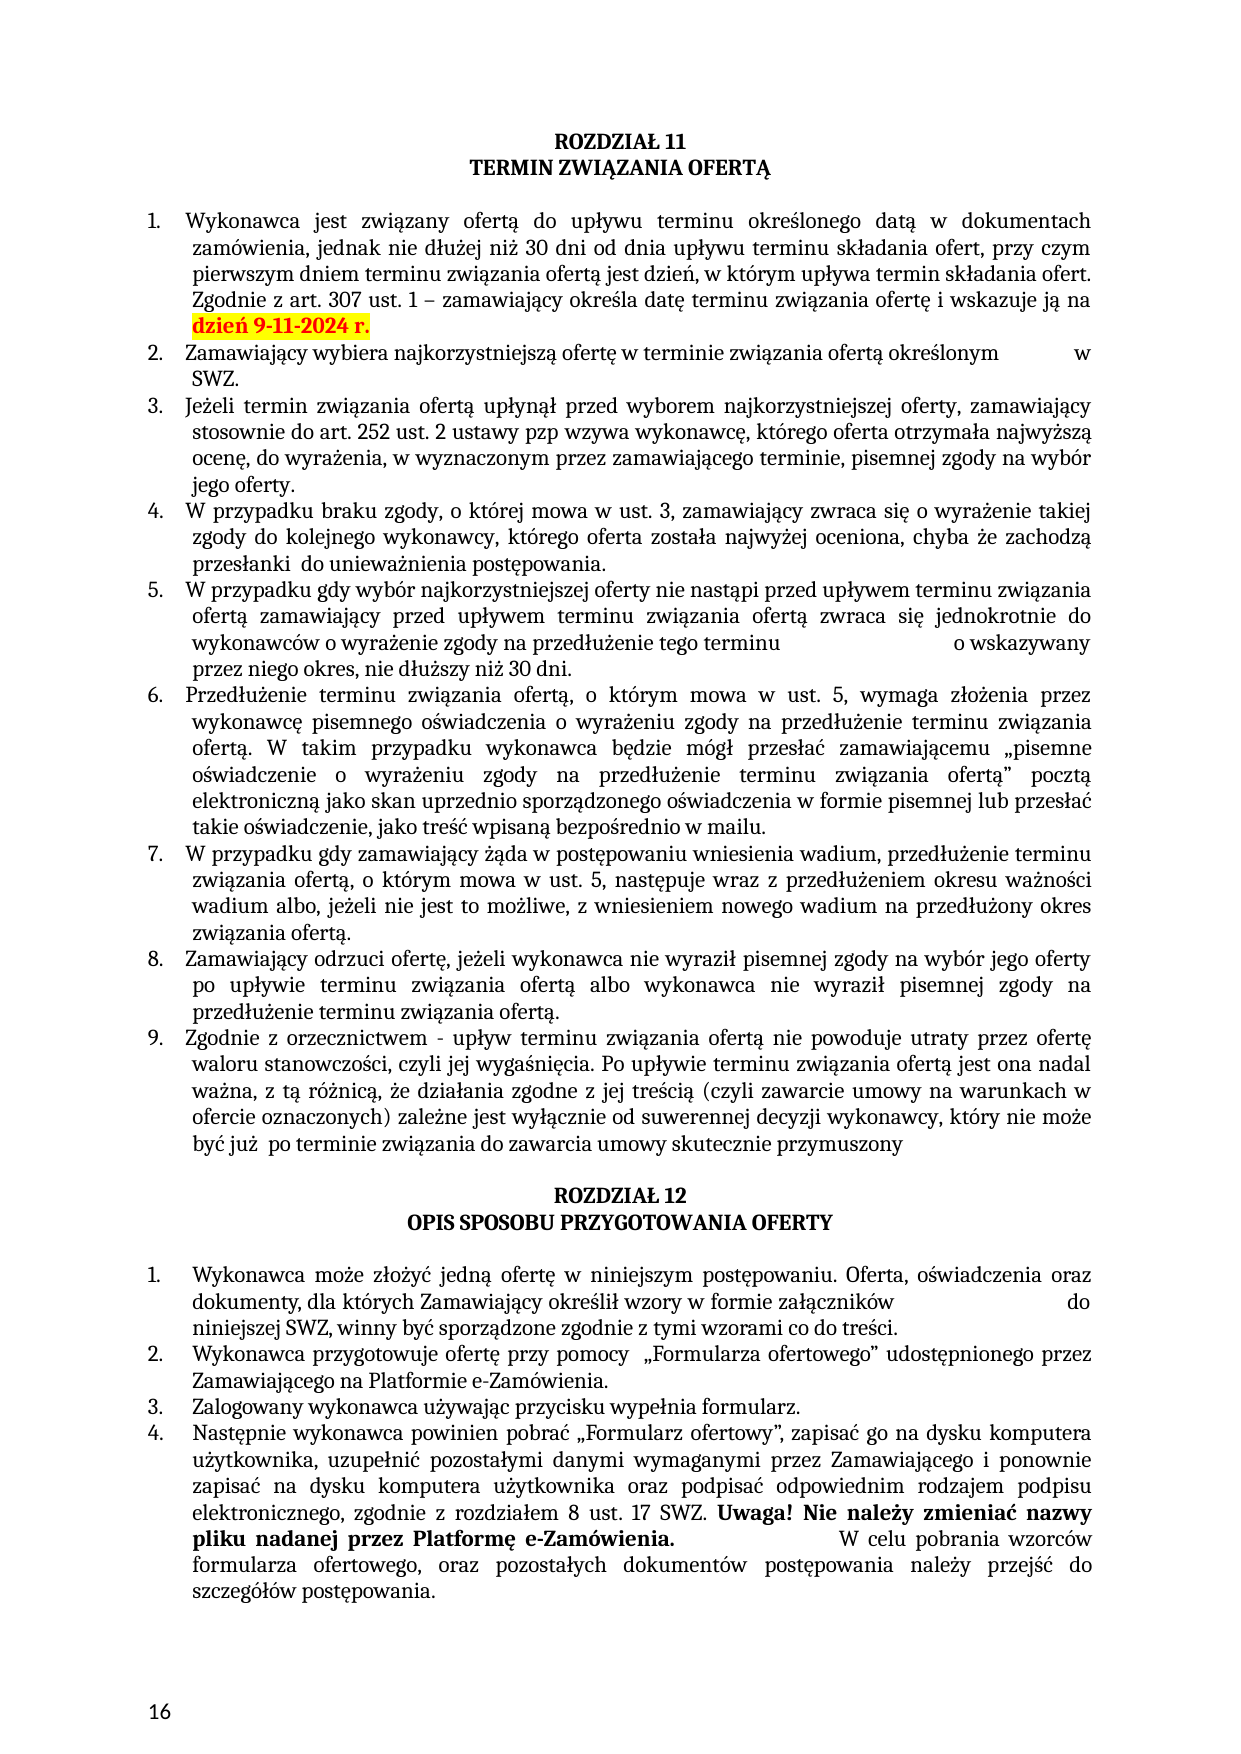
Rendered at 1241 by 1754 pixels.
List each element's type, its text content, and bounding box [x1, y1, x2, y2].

list Wykonawca może złożyć jedną ofertę w niniejszym postępowaniu. Oferta, oświadczenia oraz dokumenty, dla których Zamawiający określił wzory w formie załączników do niniejszej SWZ, winny być sporządzone zgodnie z tymi wzorami co do treści. [148, 1262, 1093, 1341]
list Wykonawca jest związany ofertą do upływu terminu określonego datą w dokumentach zamówienia, jednak nie dłużej niż 30 dni od dnia upływu terminu składania ofert, przy czym pierwszym dniem terminu związania ofertą jest dzień, w którym upływa termin składania ofert. Zgodnie z art. 307 ust. 1 – zamawiający określa datę terminu związania ofertę i wskazuje ją na dzień 9-11-2024 r. [148, 208, 1093, 340]
list Przedłużenie terminu związania ofertą, o którym mowa w ust. 5, wymaga złożenia przez wykonawcę pisemnego oświadczenia o wyrażeniu zgody na przedłużenie terminu związania ofertą. W takim przypadku wykonawca będzie mógł przesłać zamawiającemu „pisemne oświadczenie o wyrażeniu zgody na przedłużenie terminu związania ofertą” pocztą elektroniczną jako skan uprzednio sporządzonego oświadczenia w formie pisemnej lub przesłać takie oświadczenie, jako treść wpisaną bezpośrednio w mailu. [148, 682, 1093, 840]
list Zalogowany wykonawca używając przycisku wypełnia formularz. [148, 1394, 1093, 1420]
text TERMIN ZWIĄZANIA OFERTĄ [148, 155, 1093, 182]
list Wykonawca przygotowuje ofertę przy pomocy „Formularza ofertowego” udostępnionego przez Zamawiającego na Platformie e-Zamówienia. [148, 1341, 1093, 1394]
list Jeżeli termin związania ofertą upłynął przed wyborem najkorzystniejszej oferty, zamawiający stosownie do art. 252 ust. 2 ustawy pzp wzywa wykonawcę, którego oferta otrzymała najwyższą ocenę, do wyrażenia, w wyznaczonym przez zamawiającego terminie, pisemnej zgody na wybór jego oferty. [148, 392, 1093, 498]
list W przypadku gdy zamawiający żąda w postępowaniu wniesienia wadium, przedłużenie terminu związania ofertą, o którym mowa w ust. 5, następuje wraz z przedłużeniem okresu ważności wadium albo, jeżeli nie jest to możliwe, z wniesieniem nowego wadium na przedłużony okres związania ofertą. [148, 840, 1093, 946]
list Zamawiający wybiera najkorzystniejszą ofertę w terminie związania ofertą określonym w SWZ. [148, 340, 1093, 392]
list Zamawiający odrzuci ofertę, jeżeli wykonawca nie wyraził pisemnej zgody na wybór jego oferty po upływie terminu związania ofertą albo wykonawca nie wyraził pisemnej zgody na przedłużenie terminu związania ofertą. [148, 946, 1093, 1025]
list W przypadku gdy wybór najkorzystniejszej oferty nie nastąpi przed upływem terminu związania ofertą zamawiający przed upływem terminu związania ofertą zwraca się jednokrotnie do wykonawców o wyrażenie zgody na przedłużenie tego terminu o wskazywany przez niego okres, nie dłuższy niż 30 dni. [148, 577, 1093, 682]
text ROZDZIAŁ 11 [148, 129, 1093, 155]
text OPIS SPOSOBU PRZYGOTOWANIA OFERTY [148, 1209, 1093, 1236]
list Zgodnie z orzecznictwem - upływ terminu związania ofertą nie powoduje utraty przez ofertę waloru stanowczości, czyli jej wygaśnięcia. Po upływie terminu związania ofertą jest ona nadal ważna, z tą różnicą, że działania zgodne z jej treścią (czyli zawarcie umowy na warunkach w ofercie oznaczonych) zależne jest wyłącznie od suwerennej decyzji wykonawcy, który nie może być już po terminie związania do zawarcia umowy skutecznie przymuszony [148, 1025, 1093, 1157]
list W przypadku braku zgody, o której mowa w ust. 3, zamawiający zwraca się o wyrażenie takiej zgody do kolejnego wykonawcy, którego oferta została najwyżej oceniona, chyba że zachodzą przesłanki do unieważnienia postępowania. [148, 498, 1093, 577]
list Następnie wykonawca powinien pobrać „Formularz ofertowy”, zapisać go na dysku komputera użytkownika, uzupełnić pozostałymi danymi wymaganymi przez Zamawiającego i ponownie zapisać na dysku komputera użytkownika oraz podpisać odpowiednim rodzajem podpisu elektronicznego, zgodnie z rozdziałem 8 ust. 17 SWZ. Uwaga! Nie należy zmieniać nazwy pliku nadanej przez Platformę e-Zamówienia. W celu pobrania wzorców formularza ofertowego, oraz pozostałych dokumentów postępowania należy przejść do szczegółów postępowania. [148, 1420, 1093, 1605]
text ROZDZIAŁ 12 [148, 1183, 1093, 1209]
